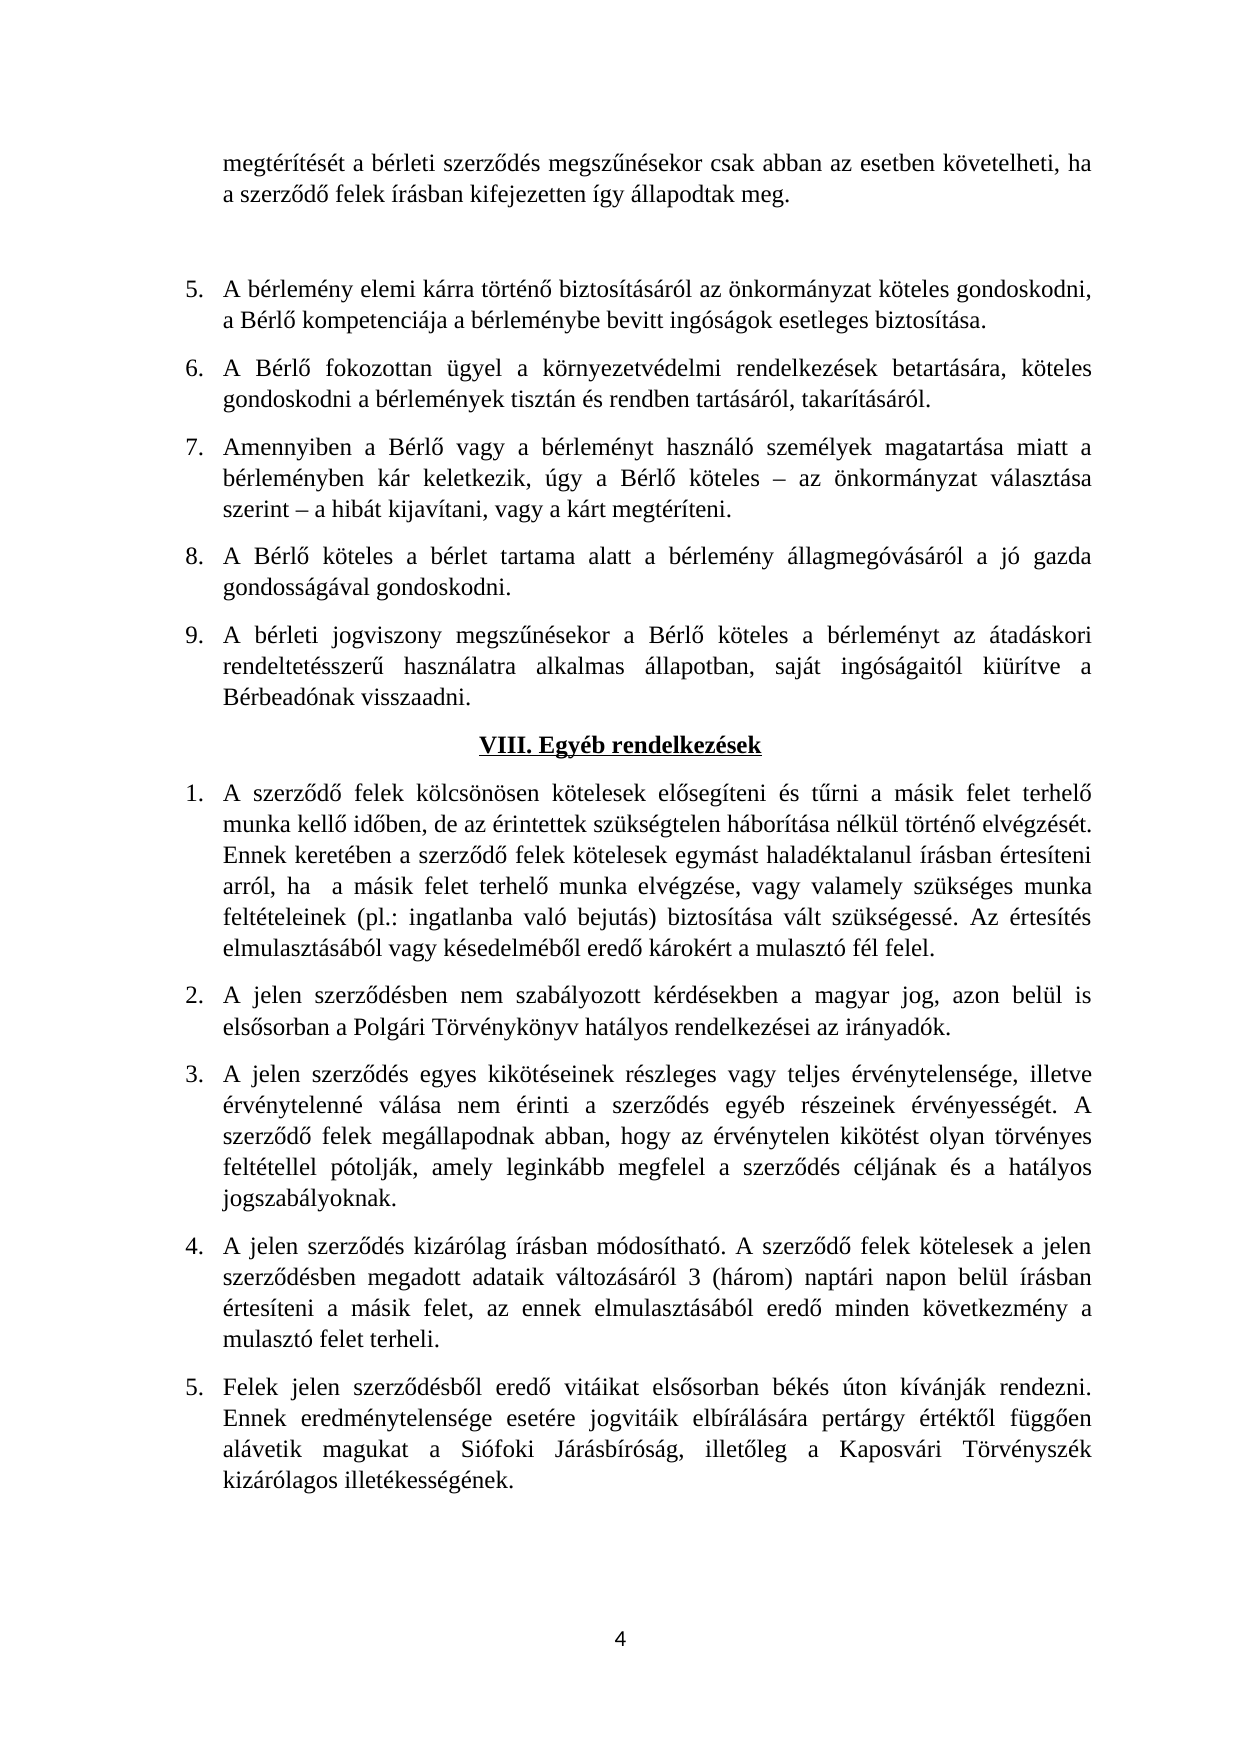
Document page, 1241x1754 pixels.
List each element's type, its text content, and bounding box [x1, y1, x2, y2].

list A bérleti jogviszony megszűnésekor a Bérlő köteles a bérleményt az átadáskori rendeltetésszerű használatra alkalmas állapotban, saját ingóságaitól kiürítve a Bérbeadónak visszaadni. [185, 620, 1093, 711]
list A bérlemény elemi kárra történő biztosításáról az önkormányzat köteles gondoskodni, a Bérlő kompetenciája a bérleménybe bevitt ingóságok esetleges biztosítása. [185, 274, 1093, 334]
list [185, 148, 1093, 207]
list A jelen szerződés egyes kikötéseinek részleges vagy teljes érvénytelensége, illetve érvénytelenné válása nem érinti a szerződés egyéb részeinek érvényességét. A szerződő felek megállapodnak abban, hogy az érvénytelen kikötést olyan törvényes feltétellel pótolják, amely leginkább megfelel a szerződés céljának és a hatályos jogszabályoknak. [185, 1059, 1093, 1212]
list A szerződő felek kölcsönösen kötelesek elősegíteni és tűrni a másik felet terhelő munka kellő időben, de az érintettek szükségtelen háborítása nélkül történő elvégzését. Ennek keretében a szerződő felek kötelesek egymást haladéktalanul írásban értesíteni arról, ha a másik felet terhelő munka elvégzése, vagy valamely szükséges munka feltételeinek (pl.: ingatlanba való bejutás) biztosítása vált szükségessé. Az értesítés elmulasztásából vagy késedelméből eredő károkért a mulasztó fél felel. [185, 778, 1093, 962]
list A Bérlő köteles a bérlet tartama alatt a bérlemény állagmegóvásáról a jó gazda gondosságával gondoskodni. [185, 541, 1093, 601]
text VIII. Egyéb rendelkezések [148, 730, 1093, 759]
list A Bérlő fokozottan ügyel a környezetvédelmi rendelkezések betartására, köteles gondoskodni a bérlemények tisztán és rendben tartásáról, takarításáról. [185, 353, 1093, 413]
list A jelen szerződés kizárólag írásban módosítható. A szerződő felek kötelesek a jelen szerződésben megadott adataik változásáról 3 (három) naptári napon belül írásban értesíteni a másik felet, az ennek elmulasztásából eredő minden következmény a mulasztó felet terheli. [185, 1231, 1093, 1353]
list Felek jelen szerződésből eredő vitáikat elsősorban békés úton kívánják rendezni. Ennek eredménytelensége esetére jogvitáik elbírálására pertárgy értéktől függően alávetik magukat a Siófoki Járásbíróság, illetőleg a Kaposvári Törvényszék kizárólagos illetékességének. [185, 1372, 1093, 1494]
list A jelen szerződésben nem szabályozott kérdésekben a magyar jog, azon belül is elsősorban a Polgári Törvénykönyv hatályos rendelkezései az irányadók. [185, 981, 1093, 1040]
list Amennyiben a Bérlő vagy a bérleményt használó személyek magatartása miatt a bérleményben kár keletkezik, úgy a Bérlő köteles – az önkormányzat választása szerint – a hibát kijavítani, vagy a kárt megtéríteni. [185, 432, 1093, 522]
